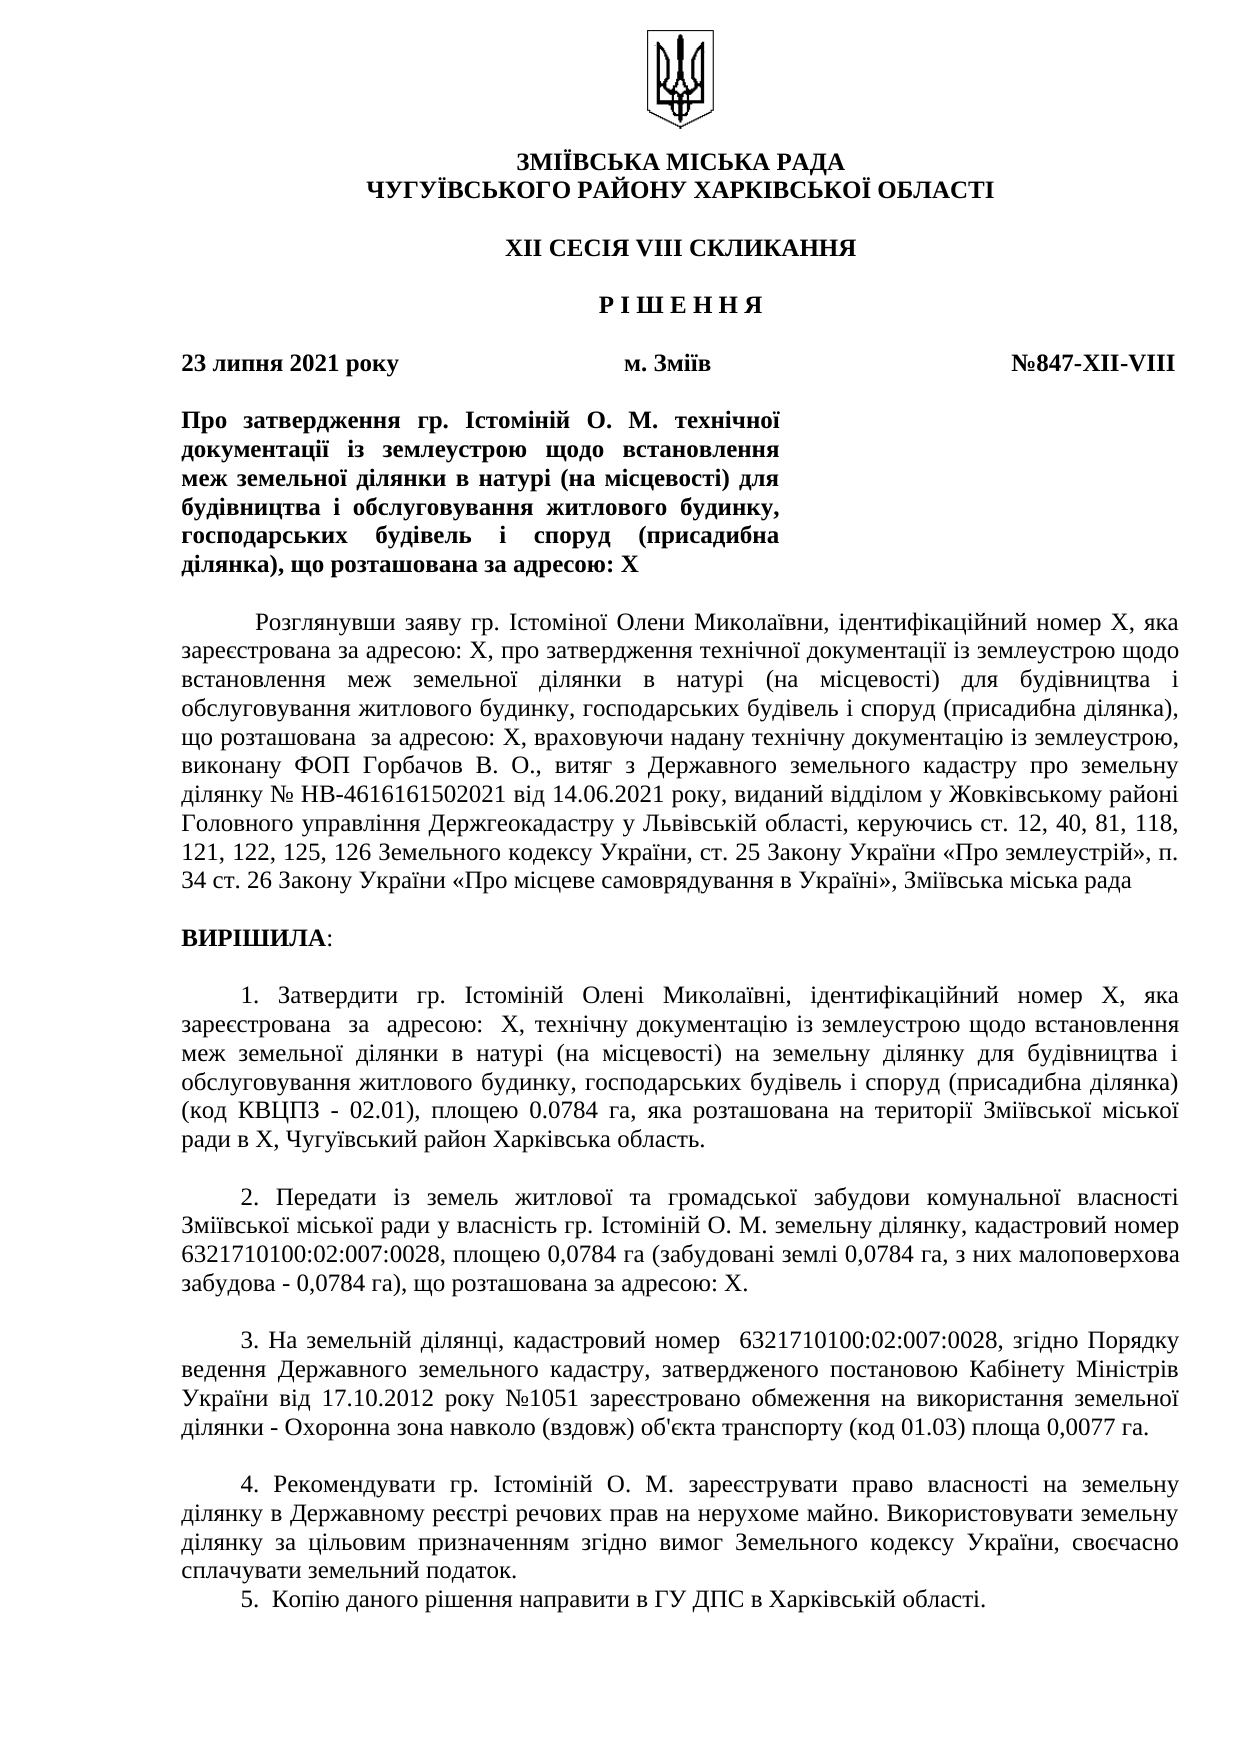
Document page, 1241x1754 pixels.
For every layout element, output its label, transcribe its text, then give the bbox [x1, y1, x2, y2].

subtitle Р І Ш Е Н Н Я [181, 291, 1180, 319]
text Розглянувши заяву гр. Істоміної Олени Миколаївни, ідентифікаційний номер Х, яка зареєстрована за адресою: Х, про затвердження технічної документації із землеустрою щодо встановлення меж земельної ділянки в натурі (на місцевості) для будівництва і обслуговування житлового будинку, господарських будівель і споруд (присадибна ділянка), що розташована за адресою: Х, враховуючи надану технічну документацію із землеустрою, виконану ФОП Горбачов В. О., витяг з Державного земельного кадастру про земельну ділянку № НВ-4616161502021 від 14.06.2021 року, виданий відділом у Жовківському районі Головного управління Держгеокадастру у Львівській області, керуючись ст. 12, 40, 81, 118, 121, 122, 125, 126 Земельного кодексу України, ст. 25 Закону України «Про землеустрій», п. 34 ст. 26 Закону України «Про місцеве самоврядування в Україні», Зміївська міська рада [181, 607, 1180, 894]
text 5. Копію даного рішення направити в ГУ ДПС в Харківській області. [181, 1584, 1180, 1613]
subtitle XІІ сесія VІІІ скликання [181, 233, 1180, 262]
subtitle ЗМІЇВСЬКА МІСЬКА РАДА [181, 147, 1180, 176]
text 1. Затвердити гр. Істоміній Олені Миколаївні, ідентифікаційний номер Х, яка зареєстрована за адресою: Х, технічну документацію із землеустрою щодо встановлення меж земельної ділянки в натурі (на місцевості) на земельну ділянку для будівництва і обслуговування житлового будинку, господарських будівель і споруд (присадибна ділянка) (код КВЦПЗ - 02.01), площею 0.0784 га, яка розташована на території Зміївської міської ради в Х, Чугуївський район Харківська область. [181, 981, 1180, 1153]
text 23 липня 2021 року м. Зміїв №847-XІІ-VIII [181, 348, 1180, 377]
text Про затвердження гр. Істоміній О. М. технічної документації із землеустрою щодо встановлення меж земельної ділянки в натурі (на місцевості) для будівництва і обслуговування житлового будинку, господарських будівель і споруд (присадибна ділянка), що розташована за адресою: Х [181, 406, 780, 578]
text ВИРІШИЛА: [181, 923, 1180, 952]
picture [646, 29, 716, 130]
text 3. На земельній ділянці, кадастровий номер 6321710100:02:007:0028, згідно Порядку ведення Державного земельного кадастру, затвердженого постановою Кабінету Міністрів України від 17.10.2012 року №1051 зареєстровано обмеження на використання земельної ділянки - Охоронна зона навколо (вздовж) об'єкта транспорту (код 01.03) площа 0,0077 га. [181, 1326, 1180, 1441]
text 2. Передати із земель житлової та громадської забудови комунальної власності Зміївської міської ради у власність гр. Істоміній О. М. земельну ділянку, кадастровий номер 6321710100:02:007:0028, площею 0,0784 га (забудовані землі 0,0784 га, з них малоповерхова забудова - 0,0784 га), що розташована за адресою: Х. [181, 1182, 1180, 1297]
subtitle ЧУГУЇВСЬКОГО РАЙОНУ ХАРКІВСЬКОЇ ОБЛАСТІ [181, 176, 1180, 204]
text 4. Рекомендувати гр. Істоміній О. М. зареєструвати право власності на земельну ділянку в Державному реєстрі речових прав на нерухоме майно. Використовувати земельну ділянку за цільовим призначенням згідно вимог Земельного кодексу України, своєчасно сплачувати земельний податок. [181, 1469, 1180, 1584]
